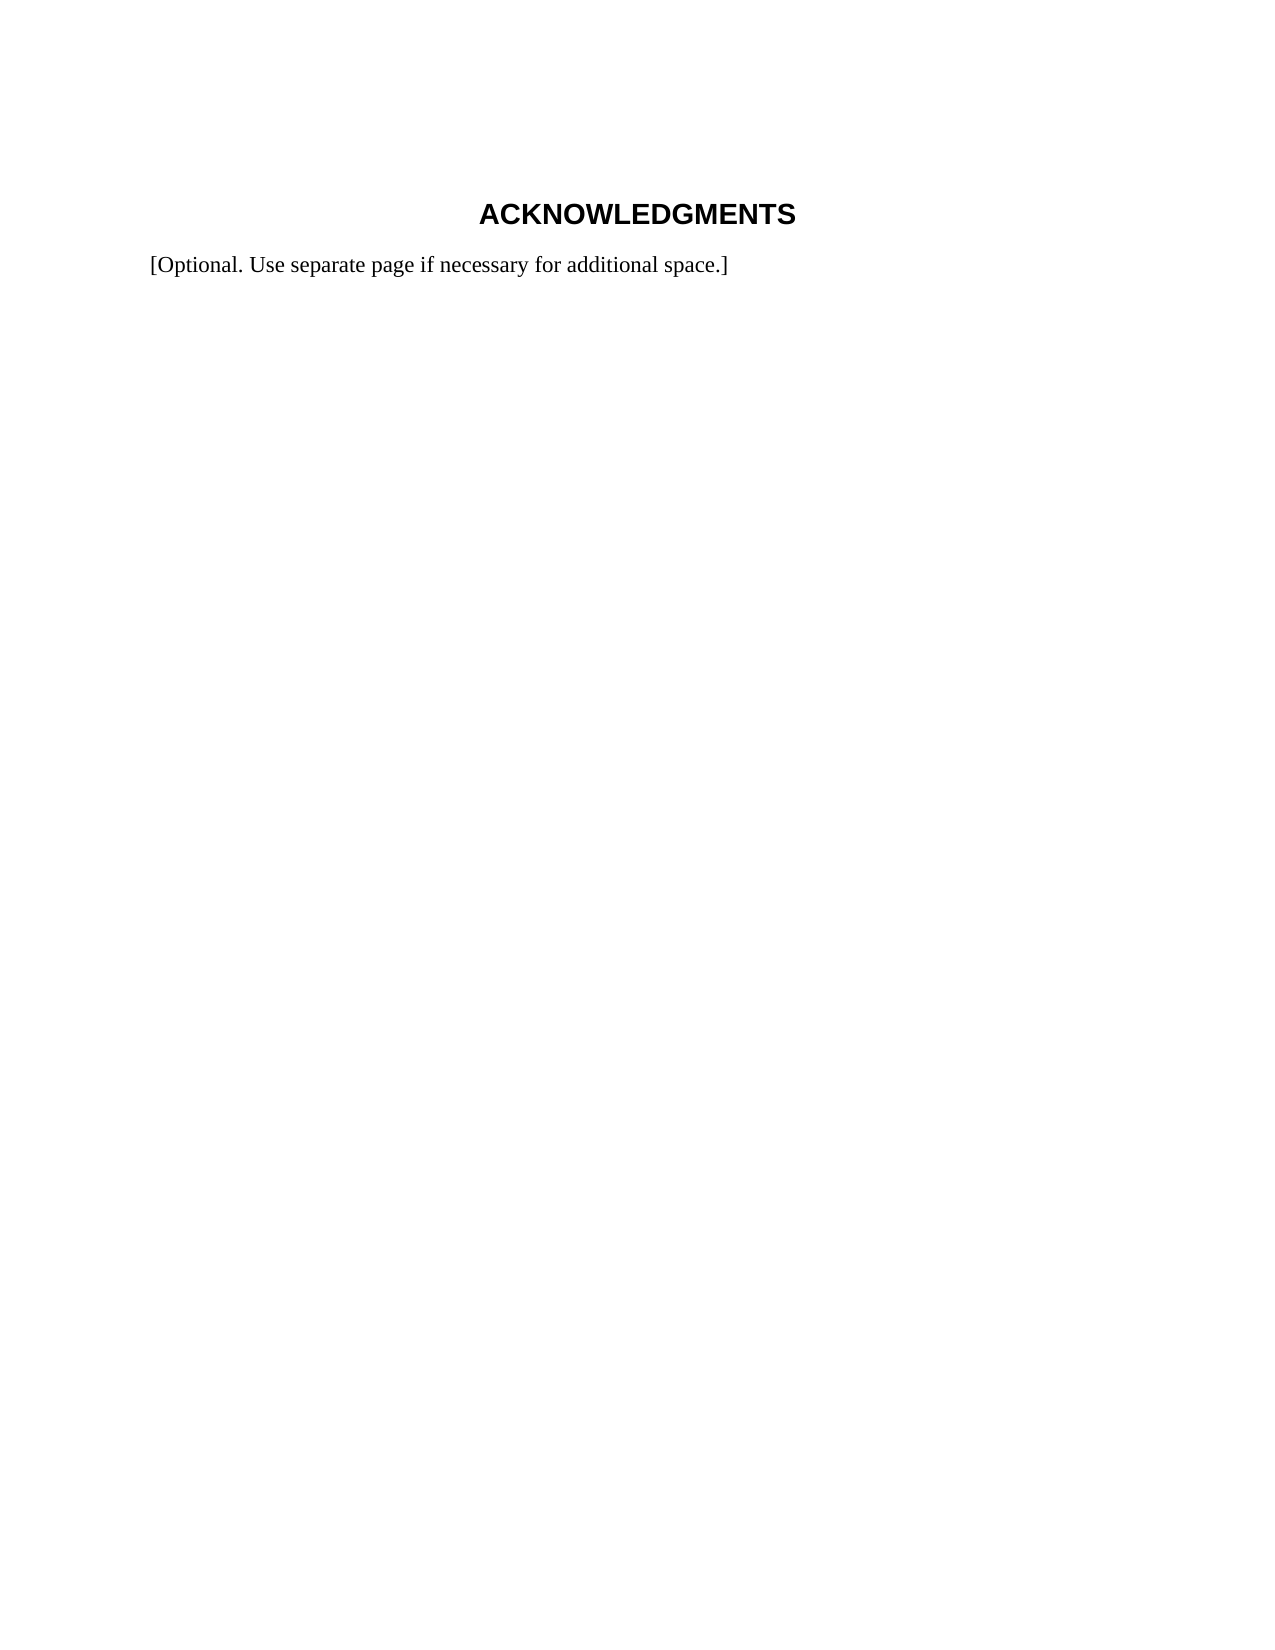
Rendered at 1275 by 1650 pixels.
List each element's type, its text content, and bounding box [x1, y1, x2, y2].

text [Optional. Use separate page if necessary for additional space.] [150, 252, 1125, 278]
subtitle ACKNOWLEDGMENTS [150, 197, 1125, 231]
